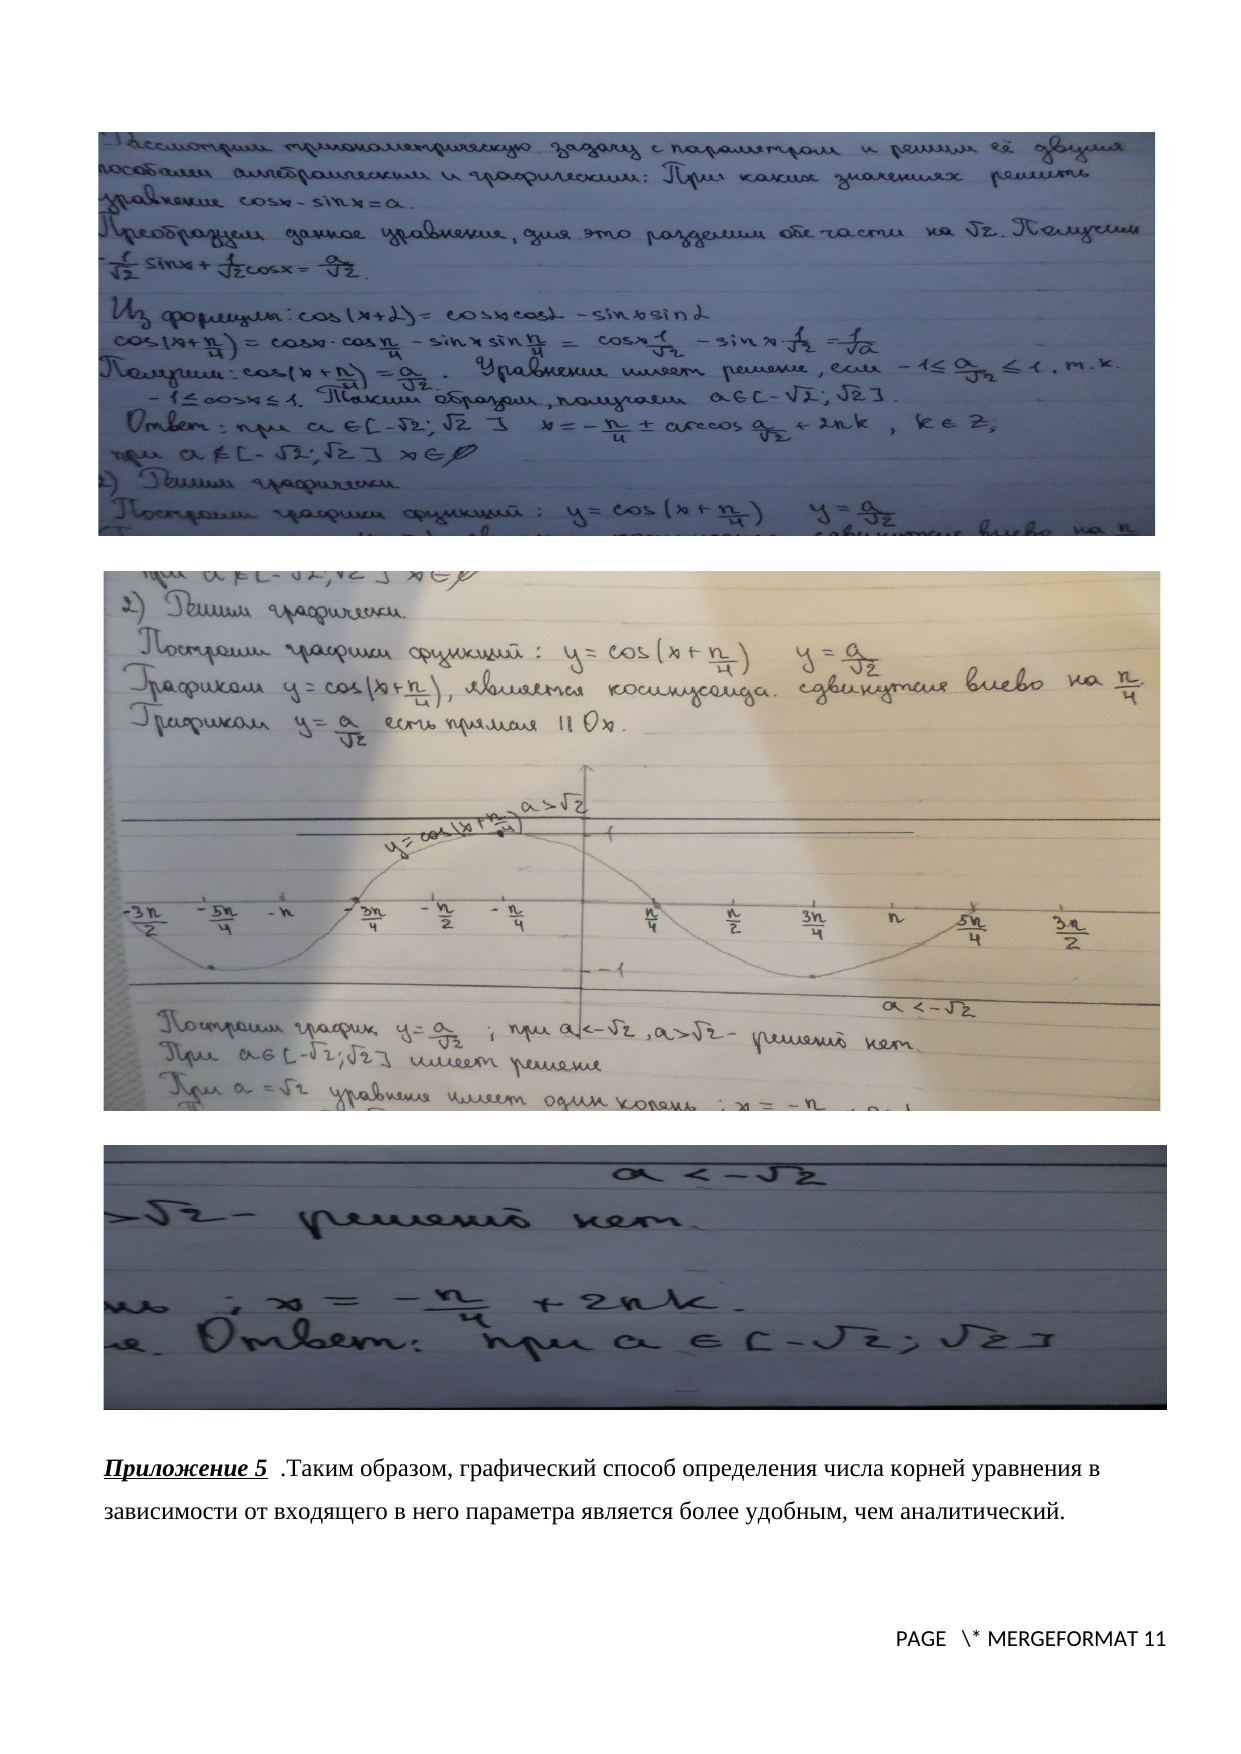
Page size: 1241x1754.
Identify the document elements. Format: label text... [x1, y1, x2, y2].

picture [103, 1145, 1167, 1410]
picture [103, 571, 1161, 1111]
picture [98, 132, 1156, 536]
text Приложение 5 .Таким образом, графический способ определения числа корней уравнения в зависимости от входящего в него параметра является более удобным, чем аналитический. [103, 1453, 1167, 1525]
